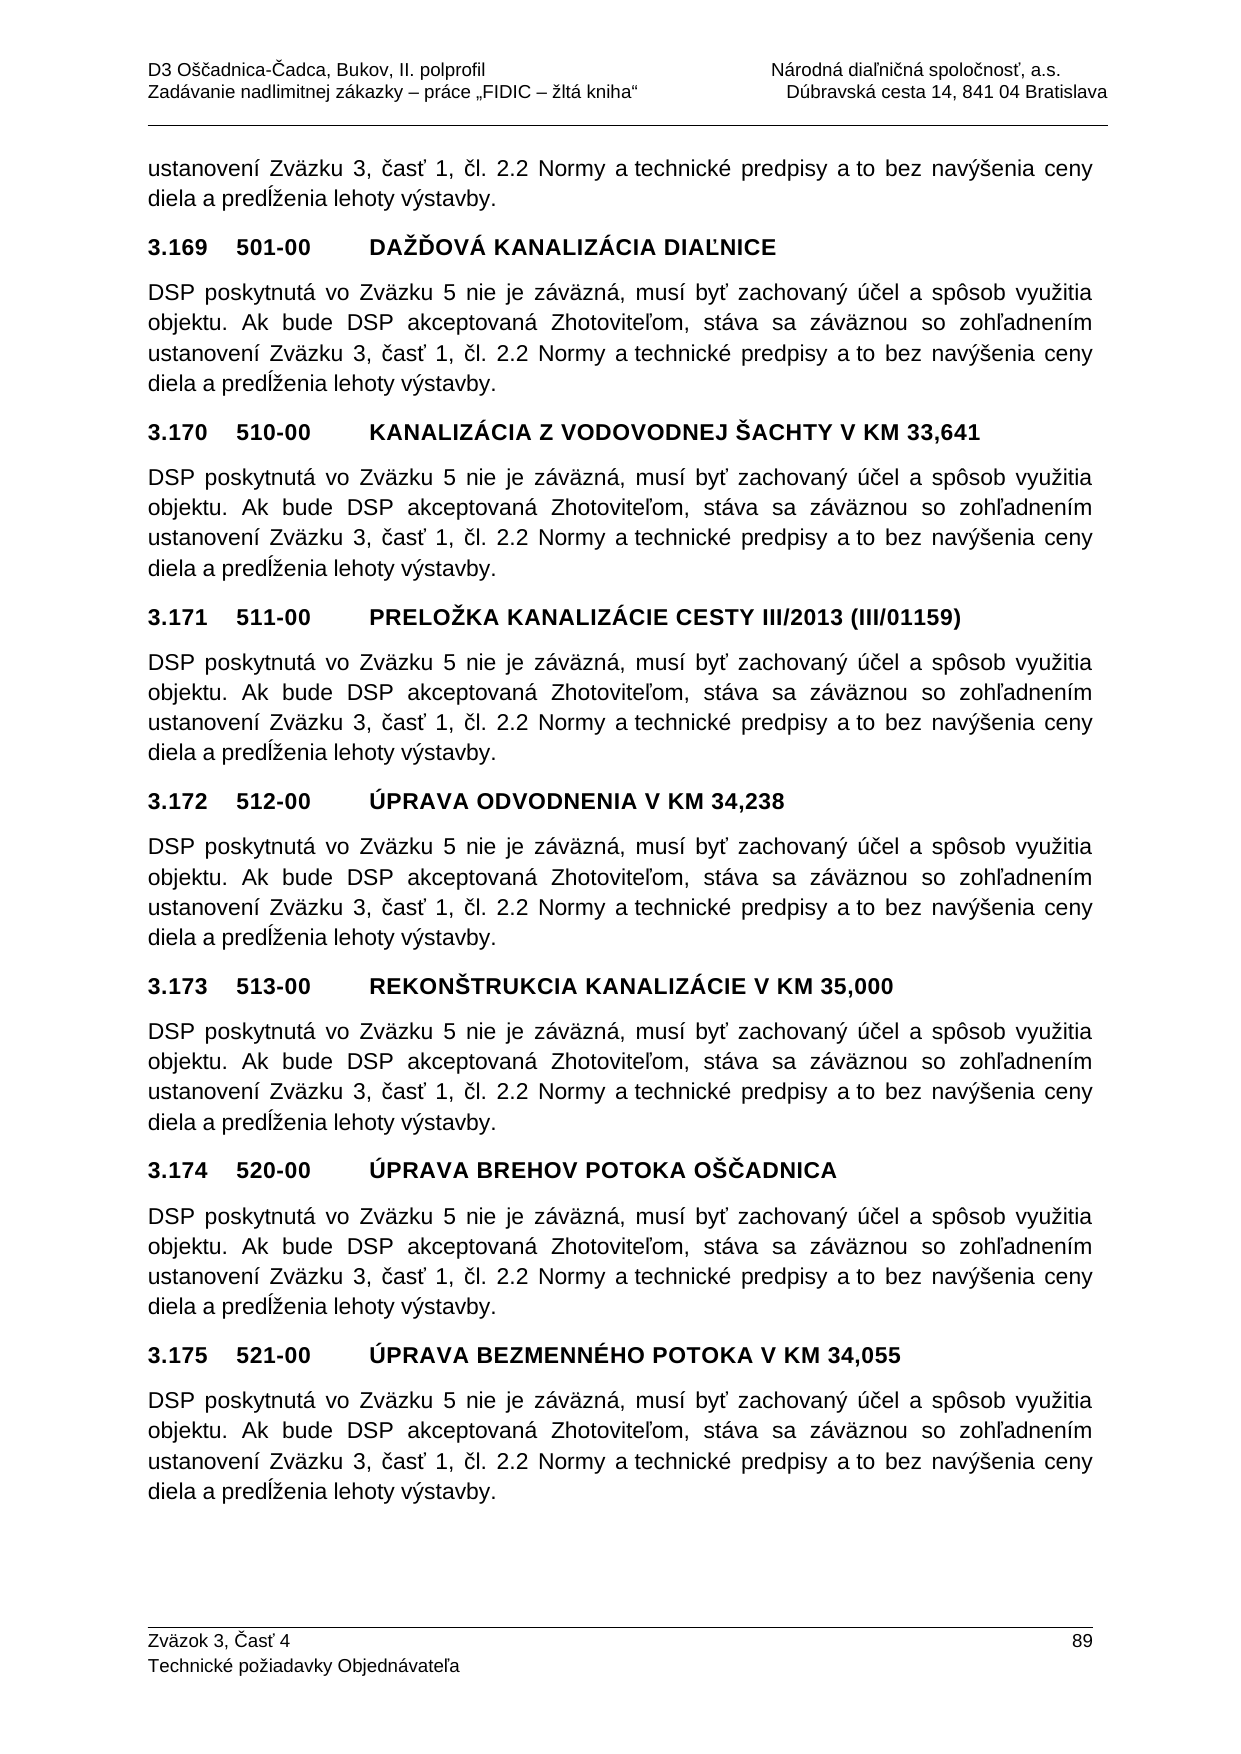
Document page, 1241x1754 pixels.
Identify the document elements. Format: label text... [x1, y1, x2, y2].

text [148, 155, 1093, 211]
subtitle 510-00 Kanalizácia z vodovodnej šachty v km 33,641 [148, 419, 1093, 445]
subtitle 520-00 Úprava brehov potoka Oščadnica [148, 1157, 1093, 1184]
subtitle 521-00 Úprava bezmenného potoka v km 34,055 [148, 1342, 1093, 1368]
subtitle 501-00 Dažďová kanalizácia diaľnice [148, 234, 1093, 260]
subtitle 513-00 Rekonštrukcia kanalizácie v km 35,000 [148, 973, 1093, 999]
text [148, 1387, 1093, 1504]
subtitle 512-00 Úprava odvodnenia v km 34,238 [148, 788, 1093, 814]
subtitle 511-00 Preložka kanalizácie cesty III/2013 (III/01159) [148, 603, 1093, 630]
